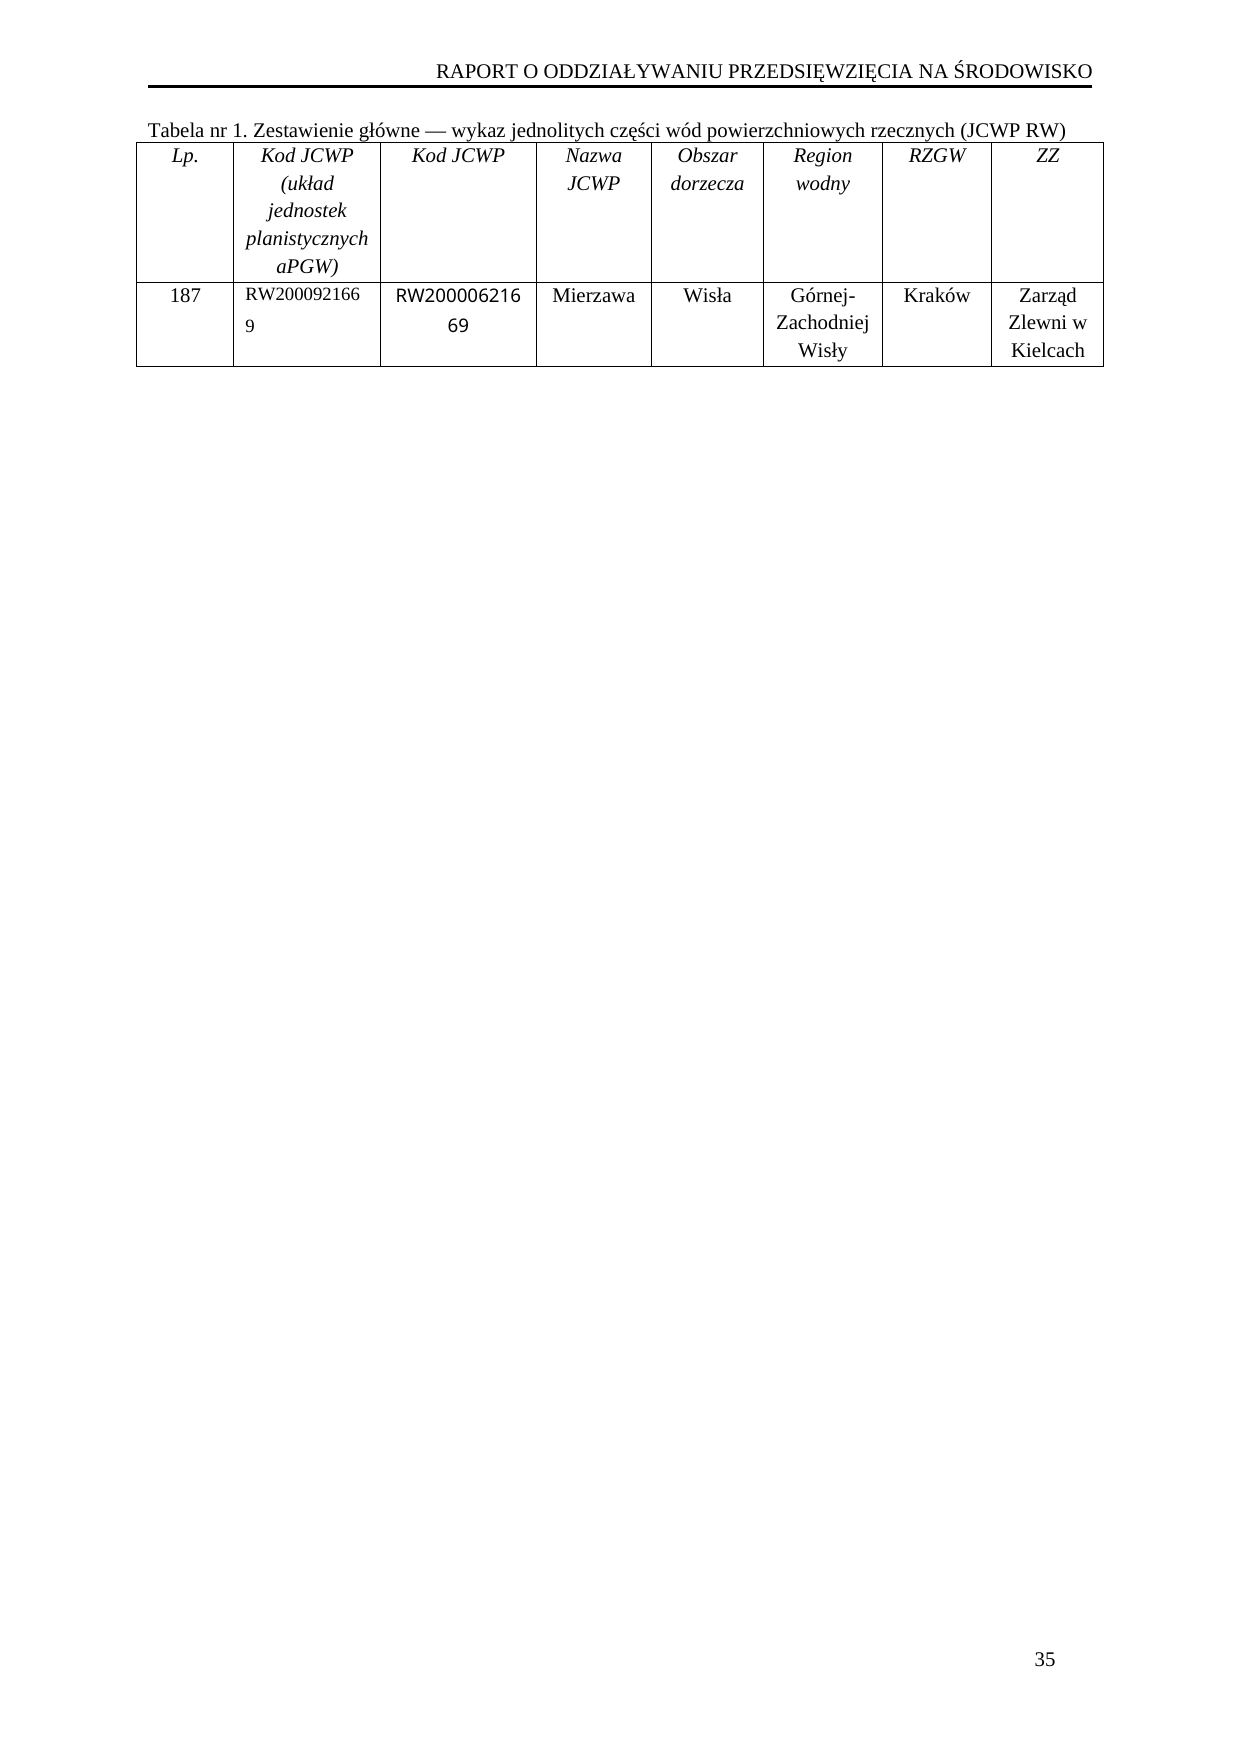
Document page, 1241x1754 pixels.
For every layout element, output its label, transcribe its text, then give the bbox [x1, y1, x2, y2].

table_header Kod JCWP (układ jednostek planistycznych aPGW) [234, 143, 380, 282]
table_header Nazwa JCWP [537, 143, 651, 282]
table_header Obszar dorzecza [652, 143, 763, 282]
table_header RZGW [883, 143, 991, 282]
table_cell Mierzawa [537, 283, 651, 366]
table_header Kod JCWP [381, 143, 536, 282]
table_header ZZ [992, 143, 1103, 282]
table_header Lp. [137, 143, 233, 282]
table_cell RW20000621669 [381, 283, 536, 366]
table_cell 187 [137, 283, 233, 366]
table_cell Zarząd Zlewni w Kielcach [992, 283, 1103, 366]
text Tabela nr 1. Zestawienie główne — wykaz jednolitych części wód powierzchniowych rzecznych (JCWP RW) [148, 118, 1092, 142]
table_cell RW2000921669 [234, 283, 380, 366]
table_header Region wodny [764, 143, 882, 282]
table_cell Wisła [652, 283, 763, 366]
table_cell Kraków [883, 283, 991, 366]
table_cell Górnej-Zachodniej Wisły [764, 283, 882, 366]
